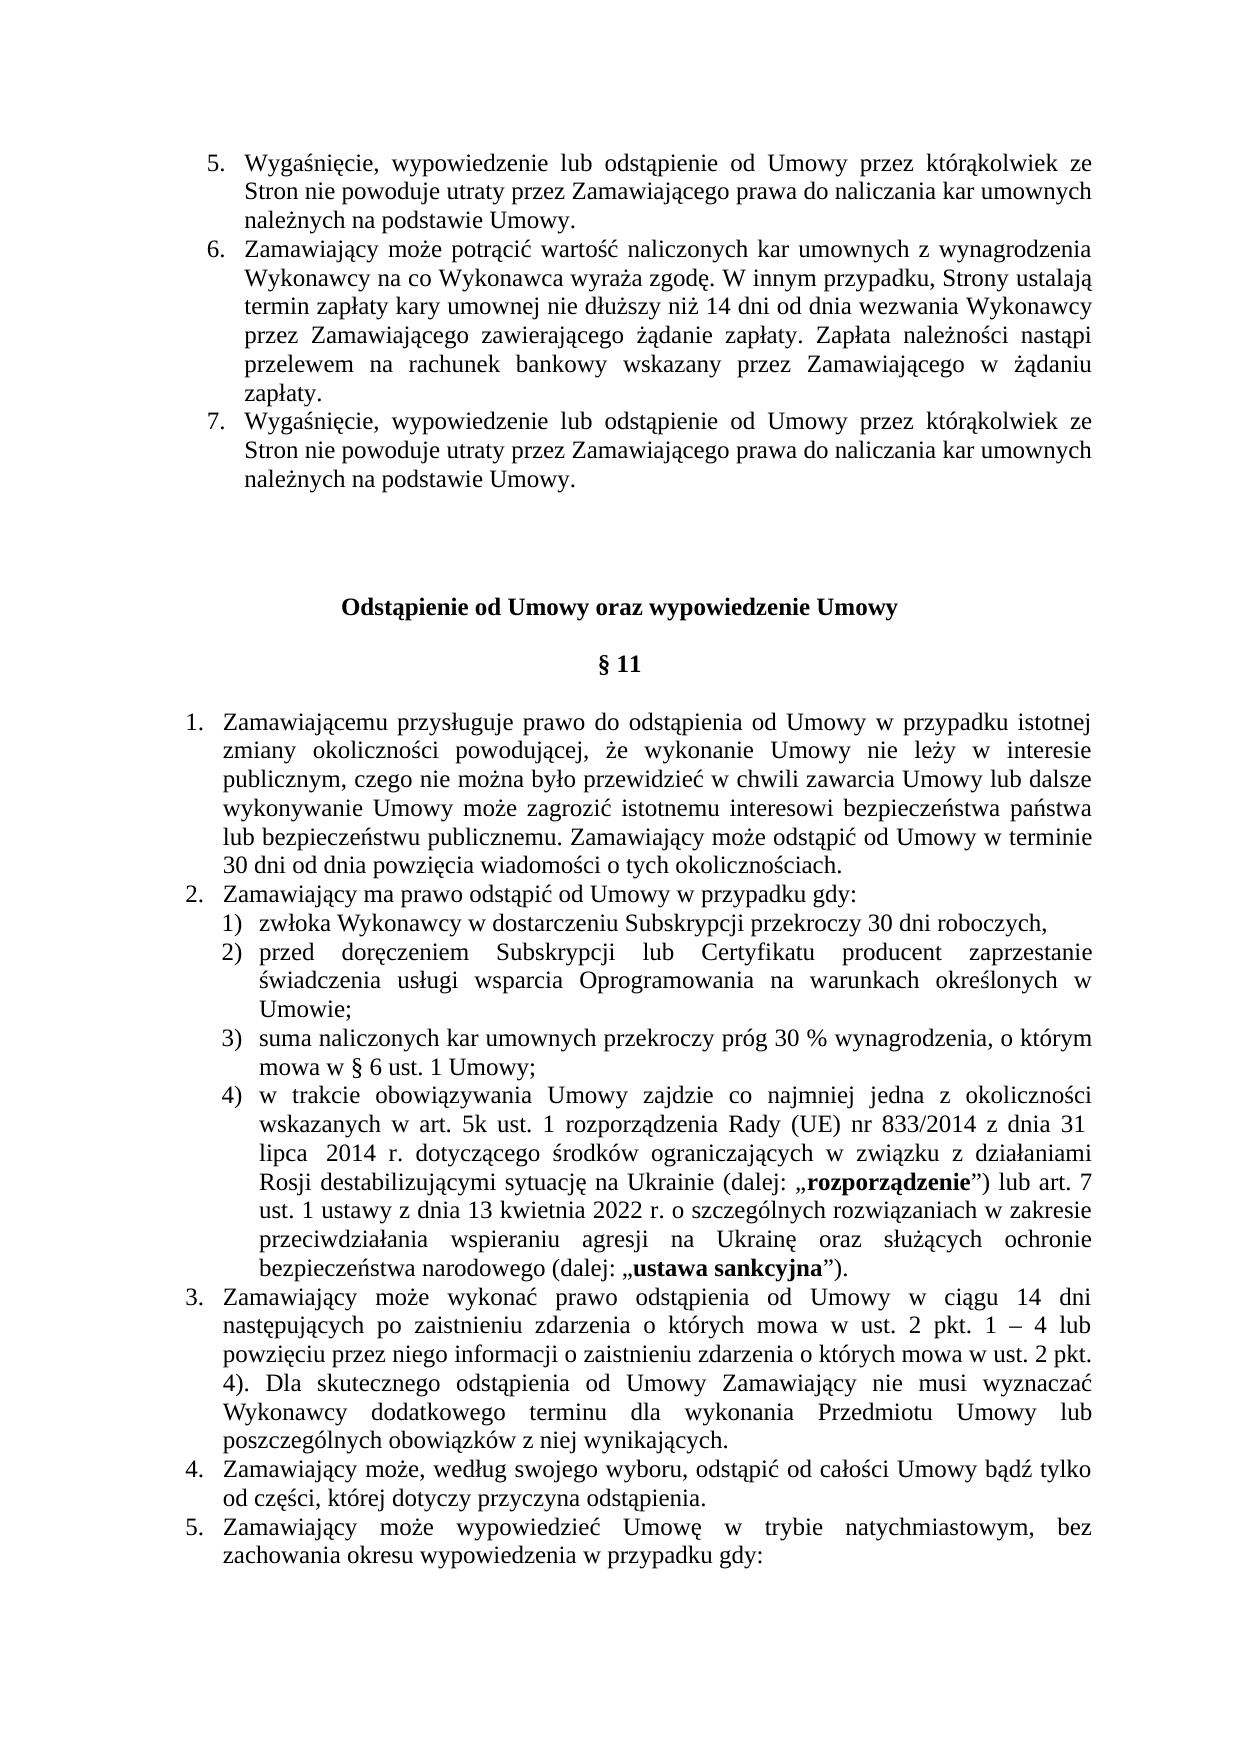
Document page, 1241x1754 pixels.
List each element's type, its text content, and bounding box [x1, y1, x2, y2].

list Wygaśnięcie, wypowiedzenie lub odstąpienie od Umowy przez którąkolwiek ze Stron nie powoduje utraty przez Zamawiającego prawa do naliczania kar umownych należnych na podstawie Umowy. [207, 406, 1093, 493]
list w trakcie obowiązywania Umowy zajdzie co najmniej jedna z okoliczności wskazanych w art. 5k ust. 1 rozporządzenia Rady (UE) nr 833/2014 z dnia 31 lipca 2014 r. dotyczącego środków ograniczających w związku z działaniami Rosji destabilizującymi sytuację na Ukrainie (dalej: „rozporządzenie”) lub art. 7 ust. 1 ustawy z dnia 13 kwietnia 2022 r. o szczególnych rozwiązaniach w zakresie przeciwdziałania wspieraniu agresji na Ukrainę oraz służących ochronie bezpieczeństwa narodowego (dalej: „ustawa sankcyjna”). [221, 1080, 1093, 1282]
list Zamawiający może, według swojego wyboru, odstąpić od całości Umowy bądź tylko od części, której dotyczy przyczyna odstąpienia. [185, 1454, 1093, 1512]
list zwłoka Wykonawcy w dostarczeniu Subskrypcji przekroczy 30 dni roboczych, [221, 908, 1093, 937]
list Zamawiającemu przysługuje prawo do odstąpienia od Umowy w przypadku istotnej zmiany okoliczności powodującej, że wykonanie Umowy nie leży w interesie publicznym, czego nie można było przewidzieć w chwili zawarcia Umowy lub dalsze wykonywanie Umowy może zagrozić istotnemu interesowi bezpieczeństwa państwa lub bezpieczeństwu publicznemu. Zamawiający może odstąpić od Umowy w terminie 30 dni od dnia powzięcia wiadomości o tych okolicznościach. [185, 707, 1093, 879]
text § 11 [147, 649, 1093, 678]
list Zamawiający może wypowiedzieć Umowę w trybie natychmiastowym, bez zachowania okresu wypowiedzenia w przypadku gdy: [185, 1512, 1093, 1569]
list Zamawiający ma prawo odstąpić od Umowy w przypadku gdy: [185, 879, 1093, 908]
list suma naliczonych kar umownych przekroczy próg 30 % wynagrodzenia, o którym mowa w § 6 ust. 1 Umowy; [221, 1023, 1093, 1080]
list Zamawiający może potrącić wartość naliczonych kar umownych z wynagrodzenia Wykonawcy na co Wykonawca wyraża zgodę. W innym przypadku, Strony ustalają termin zapłaty kary umownej nie dłuższy niż 14 dni od dnia wezwania Wykonawcy przez Zamawiającego zawierającego żądanie zapłaty. Zapłata należności nastąpi przelewem na rachunek bankowy wskazany przez Zamawiającego w żądaniu zapłaty. [207, 234, 1093, 406]
list Zamawiający może wykonać prawo odstąpienia od Umowy w ciągu 14 dni następujących po zaistnieniu zdarzenia o których mowa w ust. 2 pkt. 1 – 4 lub powzięciu przez niego informacji o zaistnieniu zdarzenia o których mowa w ust. 2 pkt. 4). Dla skutecznego odstąpienia od Umowy Zamawiający nie musi wyznaczać Wykonawcy dodatkowego terminu dla wykonania Przedmiotu Umowy lub poszczególnych obowiązków z niej wynikających. [185, 1282, 1093, 1454]
text Odstąpienie od Umowy oraz wypowiedzenie Umowy [147, 592, 1093, 620]
list Wygaśnięcie, wypowiedzenie lub odstąpienie od Umowy przez którąkolwiek ze Stron nie powoduje utraty przez Zamawiającego prawa do naliczania kar umownych należnych na podstawie Umowy. [207, 148, 1093, 234]
list przed doręczeniem Subskrypcji lub Certyfikatu producent zaprzestanie świadczenia usługi wsparcia Oprogramowania na warunkach określonych w Umowie; [221, 937, 1093, 1023]
